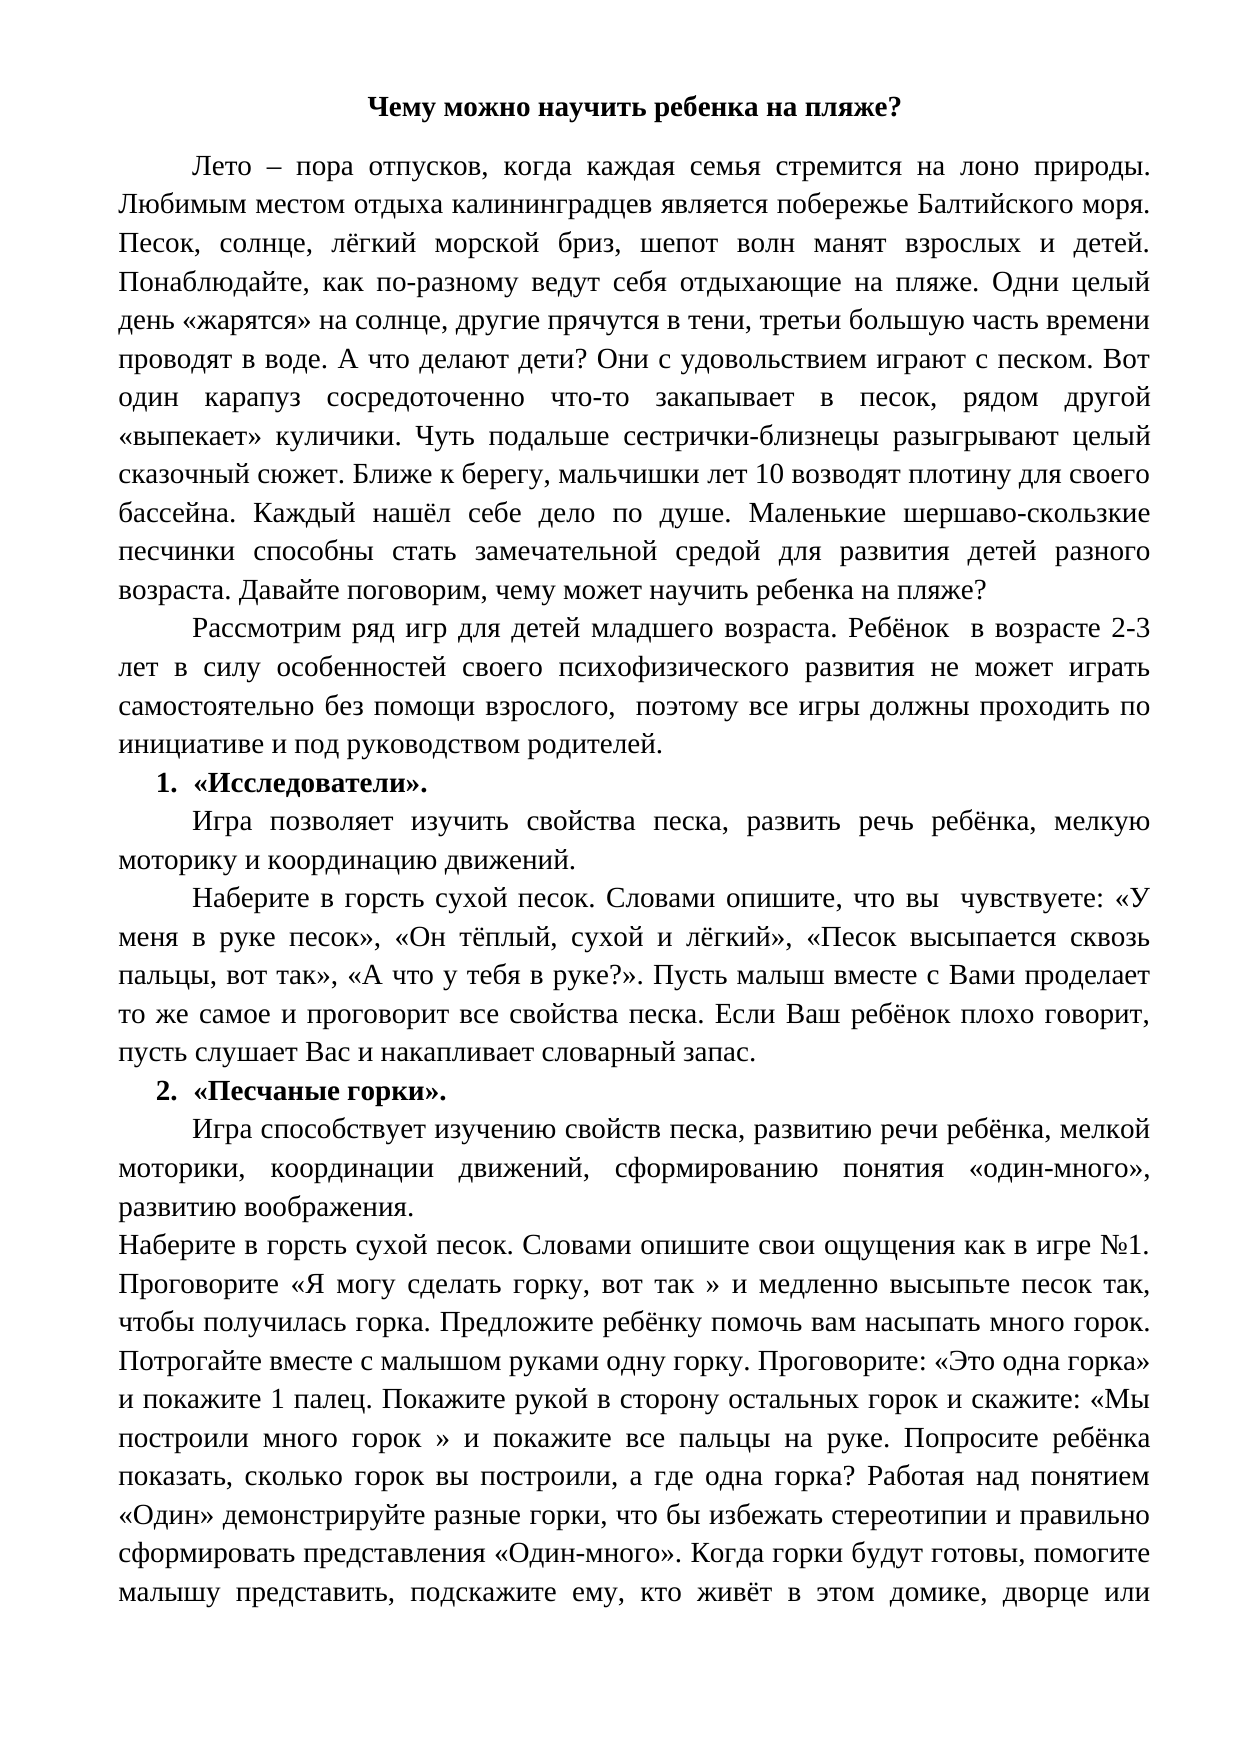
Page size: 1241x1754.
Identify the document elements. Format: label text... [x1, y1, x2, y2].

text Рассмотрим ряд игр для детей младшего возраста. Ребёнок в возрасте 2-3 лет в силу особенностей своего психофизического развития не может играть самостоятельно без помощи взрослого, поэтому все игры должны проходить по инициативе и под руководством родителей. [118, 611, 1152, 760]
text Игра позволяет изучить свойства песка, развить речь ребёнка, мелкую моторику и координацию движений. [118, 803, 1152, 875]
list «Песчаные горки». [156, 1073, 1152, 1107]
text Лето – пора отпусков, когда каждая семья стремится на лоно природы. Любимым местом отдыха калининградцев является побережье Балтийского моря. Песок, солнце, лёгкий морской бриз, шепот волн манят взрослых и детей. Понаблюдайте, как по-разному ведут себя отдыхающие на пляже. Одни целый день «жарятся» на солнце, другие прячутся в тени, третьи большую часть времени проводят в воде. А что делают дети? Они с удовольствием играют с песком. Вот один карапуз сосредоточенно что-то закапывает в песок, рядом другой «выпекает» куличики. Чуть подальше сестрички-близнецы разыгрывают целый сказочный сюжет. Ближе к берегу, мальчишки лет 10 возводят плотину для своего бассейна. Каждый нашёл себе дело по душе. Маленькие шершаво-скользкие песчинки способны стать замечательной средой для развития детей разного возраста. Давайте поговорим, чему может научить ребенка на пляже? [118, 148, 1152, 606]
text Чему можно научить ребенка на пляже? [118, 89, 1152, 122]
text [118, 1227, 1152, 1608]
text Наберите в горсть сухой песок. Словами опишите, что вы чувствуете: «У меня в руке песок», «Он тёплый, сухой и лёгкий», «Песок высыпается сквозь пальцы, вот так», «А что у тебя в руке?». Пусть малыш вместе с Вами проделает то же самое и проговорит все свойства песка. Если Ваш ребёнок плохо говорит, пусть слушает Вас и накапливает словарный запас. [118, 880, 1152, 1068]
text Игра способствует изучению свойств песка, развитию речи ребёнка, мелкой моторики, координации движений, сформированию понятия «один-много», развитию воображения. [118, 1112, 1152, 1222]
list «Исследователи». [156, 765, 1152, 798]
